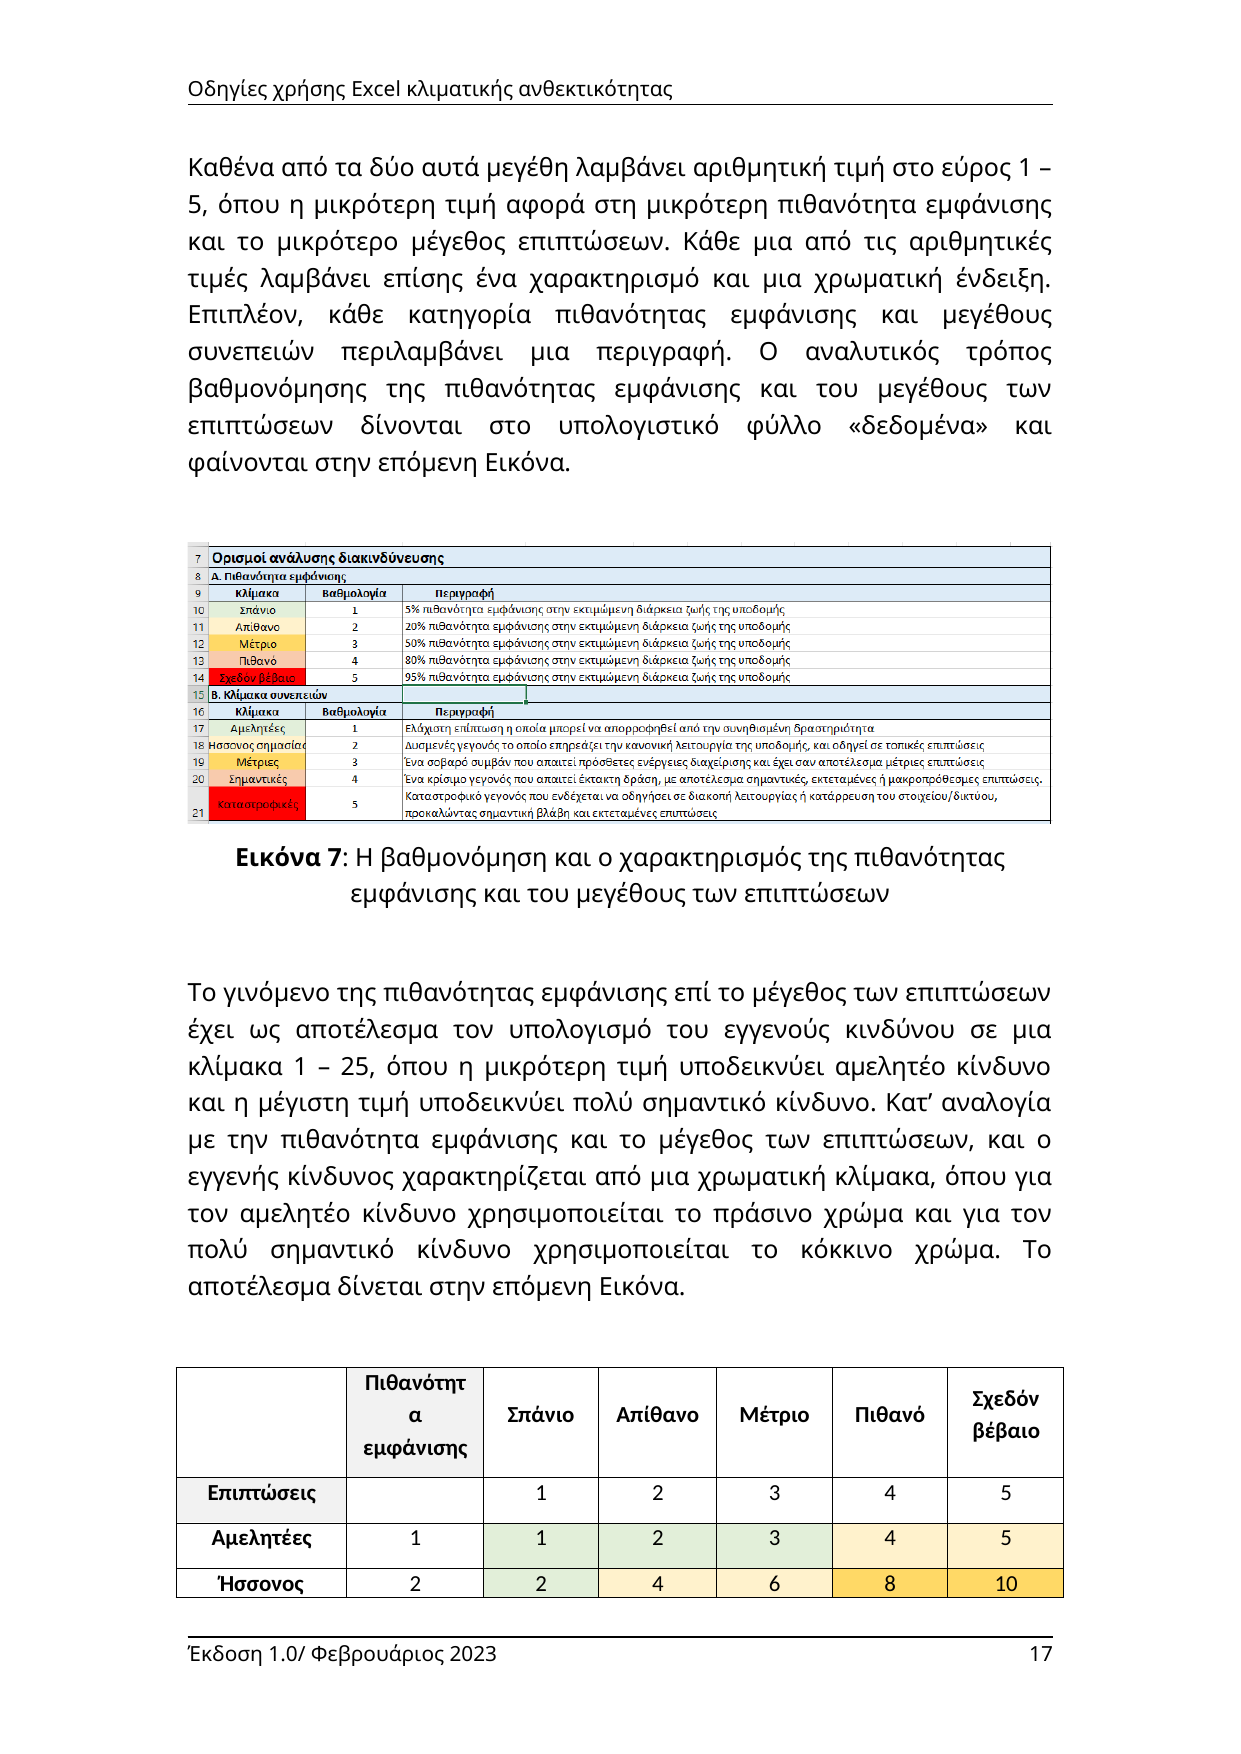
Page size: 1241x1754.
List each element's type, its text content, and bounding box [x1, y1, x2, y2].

table_cell 6 [717, 1569, 832, 1597]
table_cell 4 [833, 1524, 947, 1568]
table_cell [347, 1478, 483, 1522]
picture [187, 542, 1053, 824]
table_cell Επιπτώσεις [177, 1478, 346, 1522]
table_cell 1 [484, 1478, 598, 1522]
table_cell Ήσσονος σημασίας [177, 1569, 346, 1597]
table_header Σπάνιο [484, 1368, 598, 1477]
table_cell Αμελητέες [177, 1524, 346, 1568]
table_header Πιθανό [833, 1368, 947, 1477]
table_cell 3 [717, 1478, 832, 1522]
text Εικόνα 7: Η βαθμονόμηση και ο χαρακτηρισμός της πιθανότητας εμφάνισης και του μεγέθους των επιπτώσεων [187, 839, 1053, 910]
table_cell 5 [948, 1524, 1063, 1568]
table_header Πιθανότητα εμφάνισης [347, 1368, 483, 1477]
table_cell 2 [599, 1478, 716, 1522]
table_cell 4 [833, 1478, 947, 1522]
table_cell 2 [347, 1569, 483, 1597]
table_header Απίθανο [599, 1368, 716, 1477]
table_cell 5 [948, 1478, 1063, 1522]
table_cell 2 [599, 1524, 716, 1568]
table_header [177, 1368, 346, 1477]
table_cell 2 [484, 1569, 598, 1597]
table_header Μέτριο [717, 1368, 832, 1477]
table_cell 1 [484, 1524, 598, 1568]
table_cell 1 [347, 1524, 483, 1568]
table_cell 10 [948, 1569, 1063, 1597]
table_cell 8 [833, 1569, 947, 1597]
table_cell 3 [717, 1524, 832, 1568]
text Καθένα από τα δύο αυτά μεγέθη λαμβάνει αριθμητική τιμή στο εύρος 1 – 5, όπου η μικρότερη τιμή αφορά στη μικρότερη πιθανότητα εμφάνισης και το μικρότερο μέγεθος επιπτώσεων. Κάθε μια από τις αριθμητικές τιμές λαμβάνει επίσης ένα χαρακτηρισμό και μια χρωματική ένδειξη. Επιπλέον, κάθε κατηγορία πιθανότητας εμφάνισης και μεγέθους συνεπειών περιλαμβάνει μια περιγραφή. Ο αναλυτικός τρόπος βαθμονόμησης της πιθανότητας εμφάνισης και του μεγέθους των επιπτώσεων δίνονται στο υπολογιστικό φύλλο «δεδομένα» και φαίνονται στην επόμενη Εικόνα. [187, 150, 1053, 478]
table_header Σχεδόν βέβαιο [948, 1368, 1063, 1477]
text Το γινόμενο της πιθανότητας εμφάνισης επί το μέγεθος των επιπτώσεων έχει ως αποτέλεσμα τον υπολογισμό του εγγενούς κινδύνου σε μια κλίμακα 1 – 25, όπου η μικρότερη τιμή υποδεικνύει αμελητέο κίνδυνο και η μέγιστη τιμή υποδεικνύει πολύ σημαντικό κίνδυνο. Κατ’ αναλογία με την πιθανότητα εμφάνισης και το μέγεθος των επιπτώσεων, και ο εγγενής κίνδυνος χαρακτηρίζεται από μια χρωματική κλίμακα, όπου για τον αμελητέο κίνδυνο χρησιμοποιείται το πράσινο χρώμα και για τον πολύ σημαντικό κίνδυνο χρησιμοποιείται το κόκκινο χρώμα. Το αποτέλεσμα δίνεται στην επόμενη Εικόνα. [187, 974, 1053, 1303]
table_cell 4 [599, 1569, 716, 1597]
